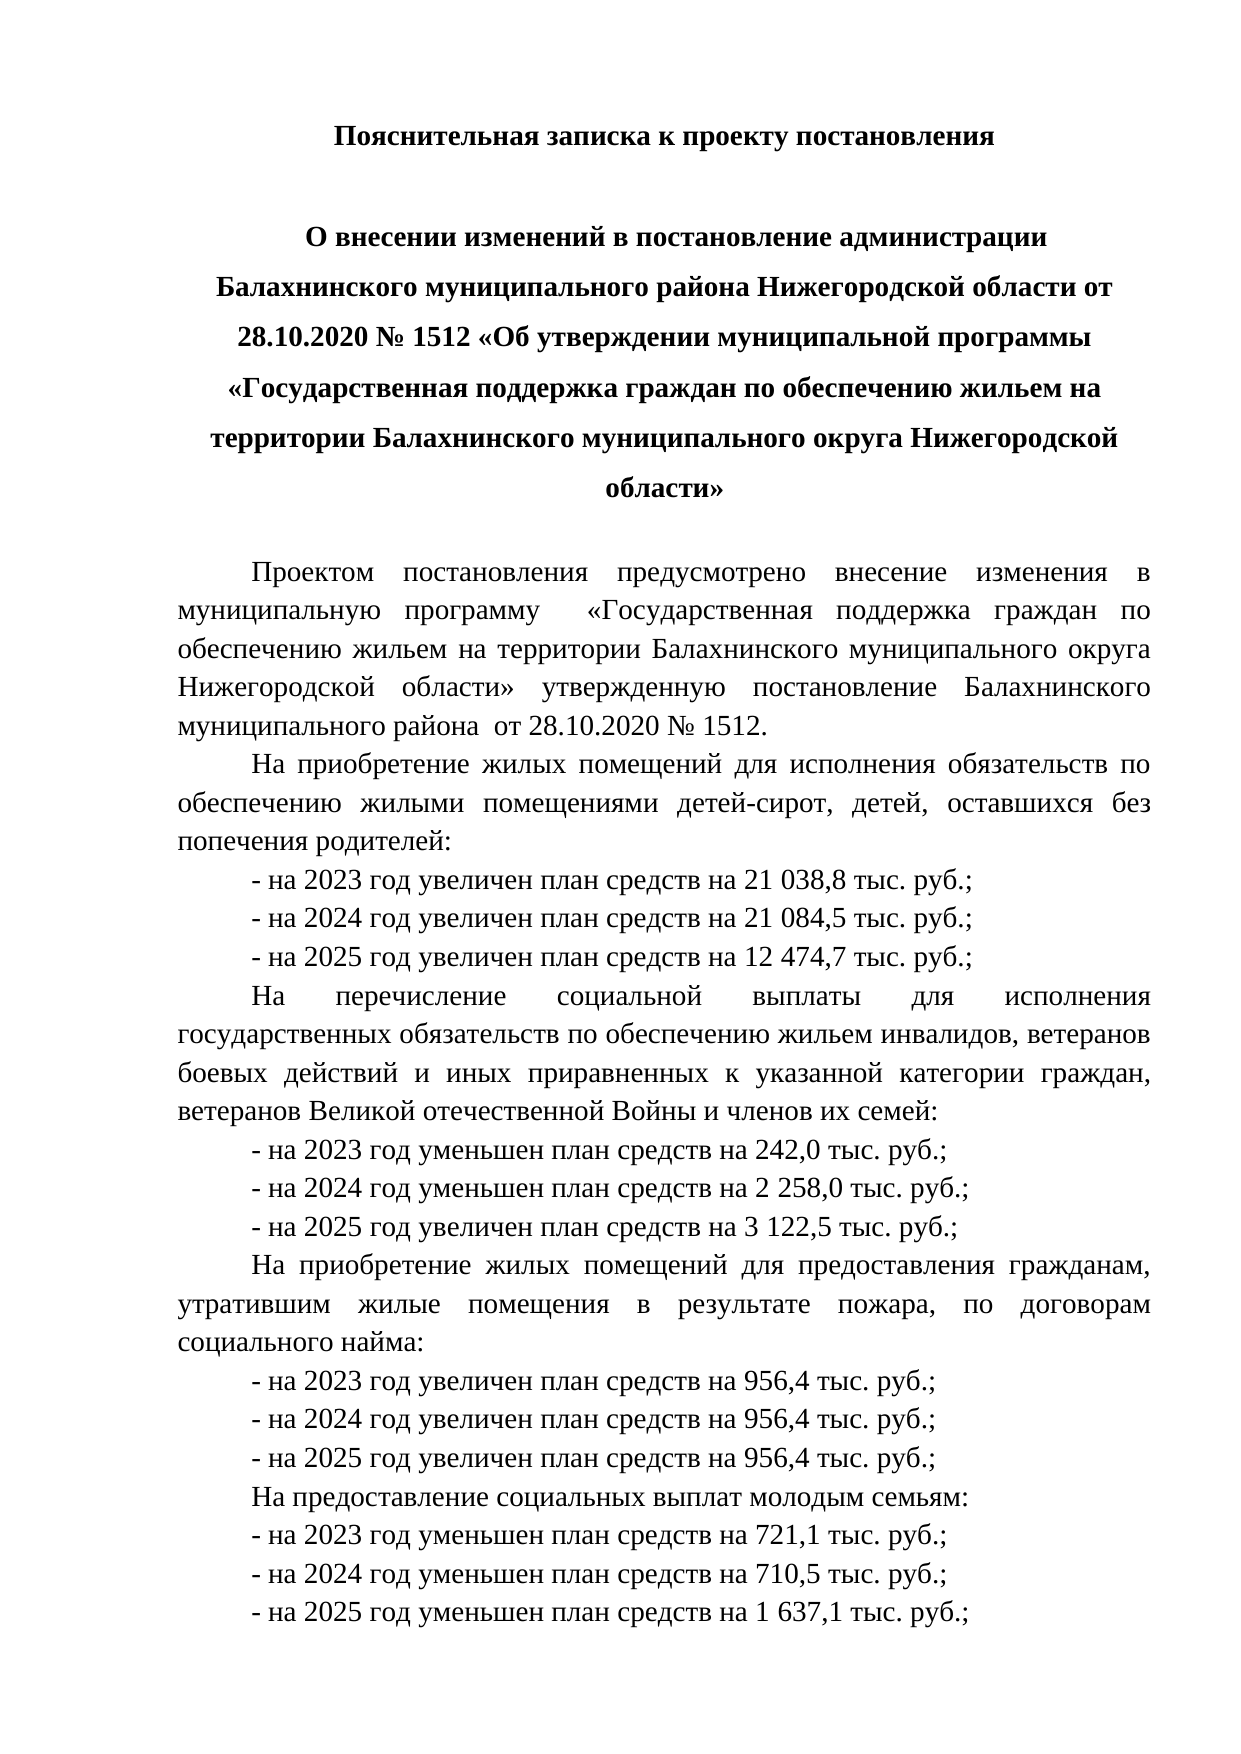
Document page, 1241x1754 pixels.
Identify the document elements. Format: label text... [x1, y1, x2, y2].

text Проектом постановления предусмотрено внесение изменения в муниципальную программу «Государственная поддержка граждан по обеспечению жильем на территории Балахнинского муниципального округа Нижегородской области» утвержденную постановление Балахнинского муниципального района от 28.10.2020 № 1512. [177, 554, 1152, 741]
text О внесении изменений в постановление администрации Балахнинского муниципального района Нижегородской области от 28.10.2020 № 1512 «Об утверждении муниципальной программы «Государственная поддержка граждан по обеспечению жильем на территории Балахнинского муниципального округа Нижегородской области» [177, 219, 1152, 504]
text На приобретение жилых помещений для исполнения обязательств по обеспечению жилыми помещениями детей-сирот, детей, оставшихся без попечения родителей: [177, 746, 1152, 857]
text Пояснительная записка к проекту постановления [177, 118, 1152, 152]
text На приобретение жилых помещений для предоставления гражданам, утратившим жилые помещения в результате пожара, по договорам социального найма: [177, 1247, 1152, 1358]
text - на 2023 год уменьшен план средств на 242,0 тыс. руб.; [177, 1132, 1152, 1165]
text На предоставление социальных выплат молодым семьям: [177, 1479, 1152, 1512]
text - на 2025 год увеличен план средств на 956,4 тыс. руб.; [177, 1440, 1152, 1474]
text - на 2024 год уменьшен план средств на 2 258,0 тыс. руб.; [177, 1170, 1152, 1204]
text На перечисление социальной выплаты для исполнения государственных обязательств по обеспечению жильем инвалидов, ветеранов боевых действий и иных приравненных к указанной категории граждан, ветеранов Великой отечественной Войны и членов их семей: [177, 978, 1152, 1127]
text - на 2024 год уменьшен план средств на 710,5 тыс. руб.; [177, 1556, 1152, 1589]
text - на 2025 год увеличен план средств на 3 122,5 тыс. руб.; [177, 1209, 1152, 1242]
text - на 2025 год уменьшен план средств на 1 637,1 тыс. руб.; [177, 1594, 1152, 1628]
text - на 2024 год увеличен план средств на 21 084,5 тыс. руб.; [177, 901, 1152, 934]
text - на 2023 год уменьшен план средств на 721,1 тыс. руб.; [177, 1517, 1152, 1551]
text - на 2024 год увеличен план средств на 956,4 тыс. руб.; [177, 1402, 1152, 1435]
text - на 2023 год увеличен план средств на 956,4 тыс. руб.; [177, 1363, 1152, 1397]
text - на 2023 год увеличен план средств на 21 038,8 тыс. руб.; [177, 862, 1152, 896]
text - на 2025 год увеличен план средств на 12 474,7 тыс. руб.; [177, 939, 1152, 973]
